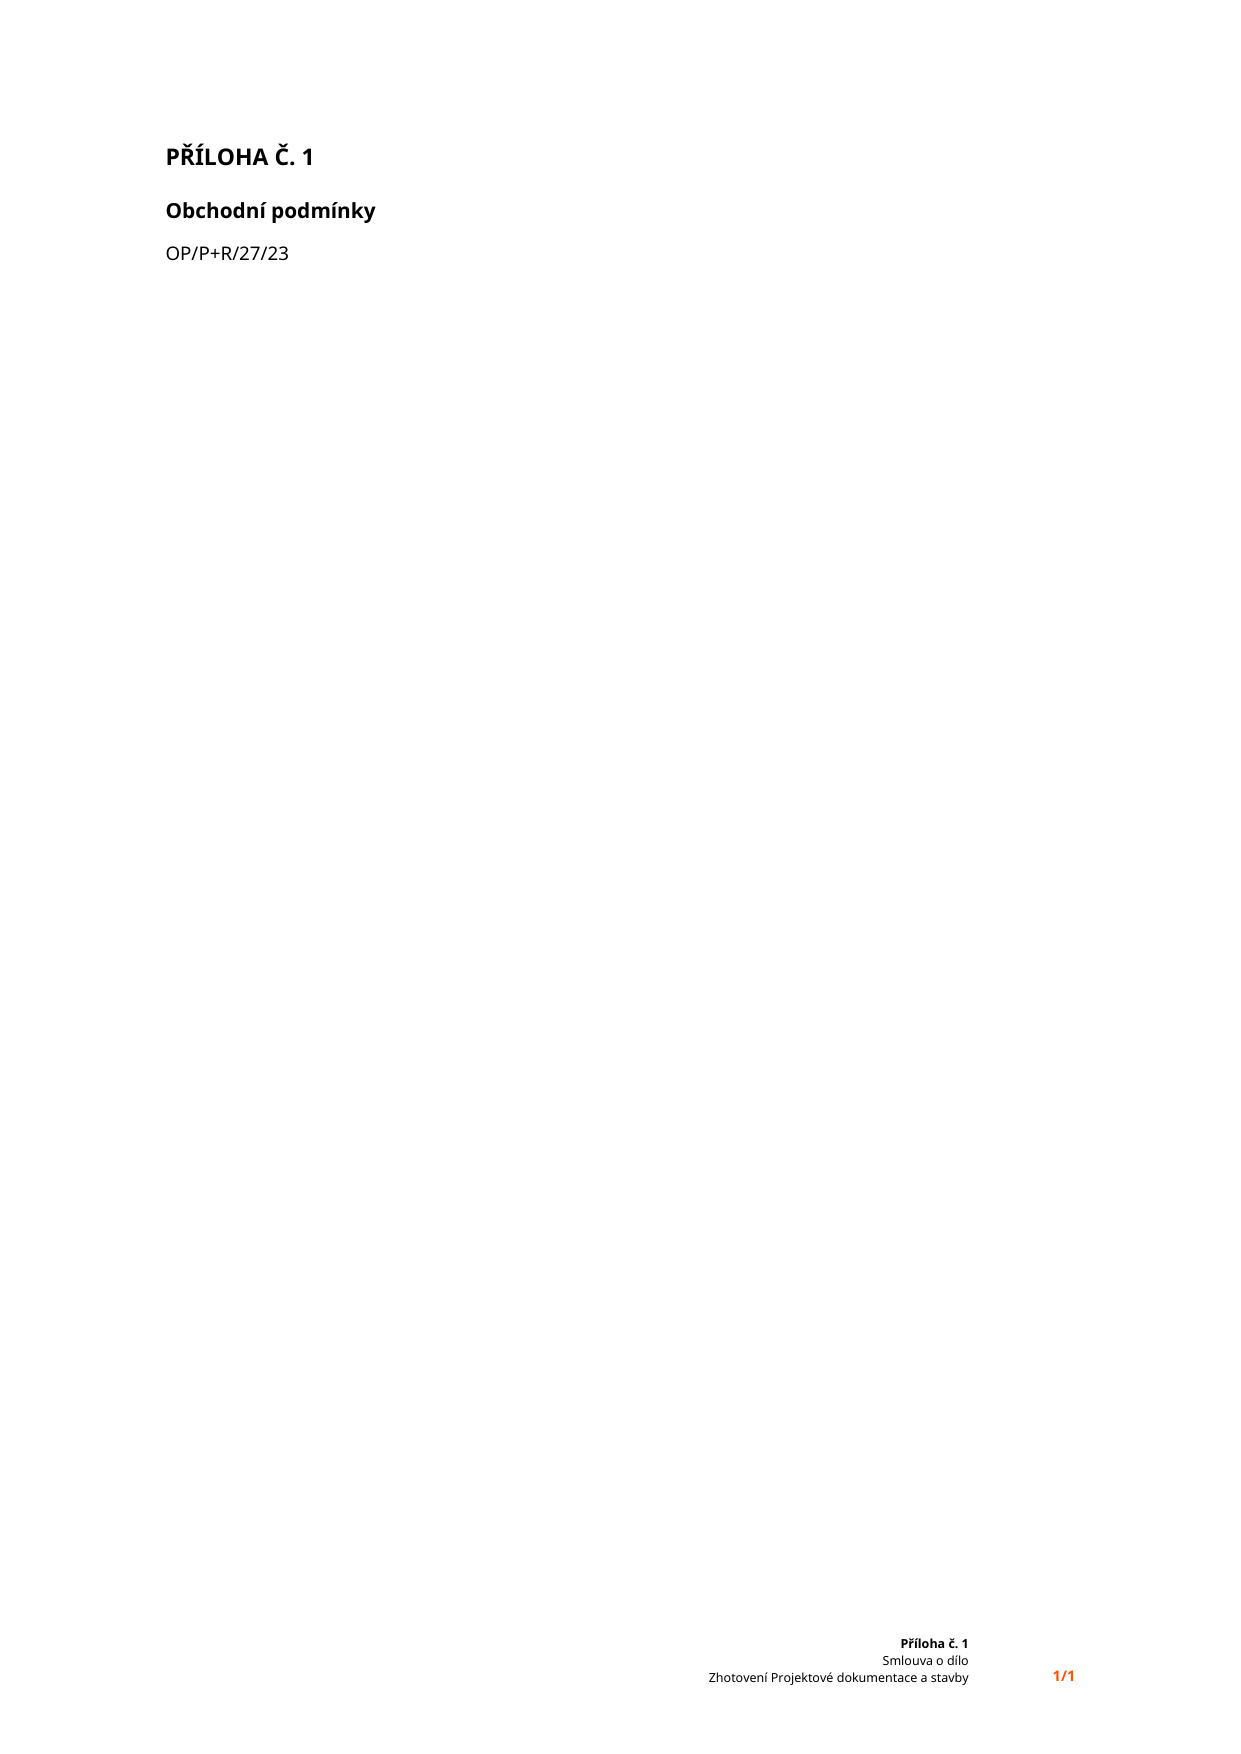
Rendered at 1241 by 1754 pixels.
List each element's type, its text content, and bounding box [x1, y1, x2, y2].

text Příloha č. 1 [165, 141, 1075, 173]
text OP/P+R/27/23 [165, 240, 1075, 266]
text Obchodní podmínky [165, 197, 1075, 225]
